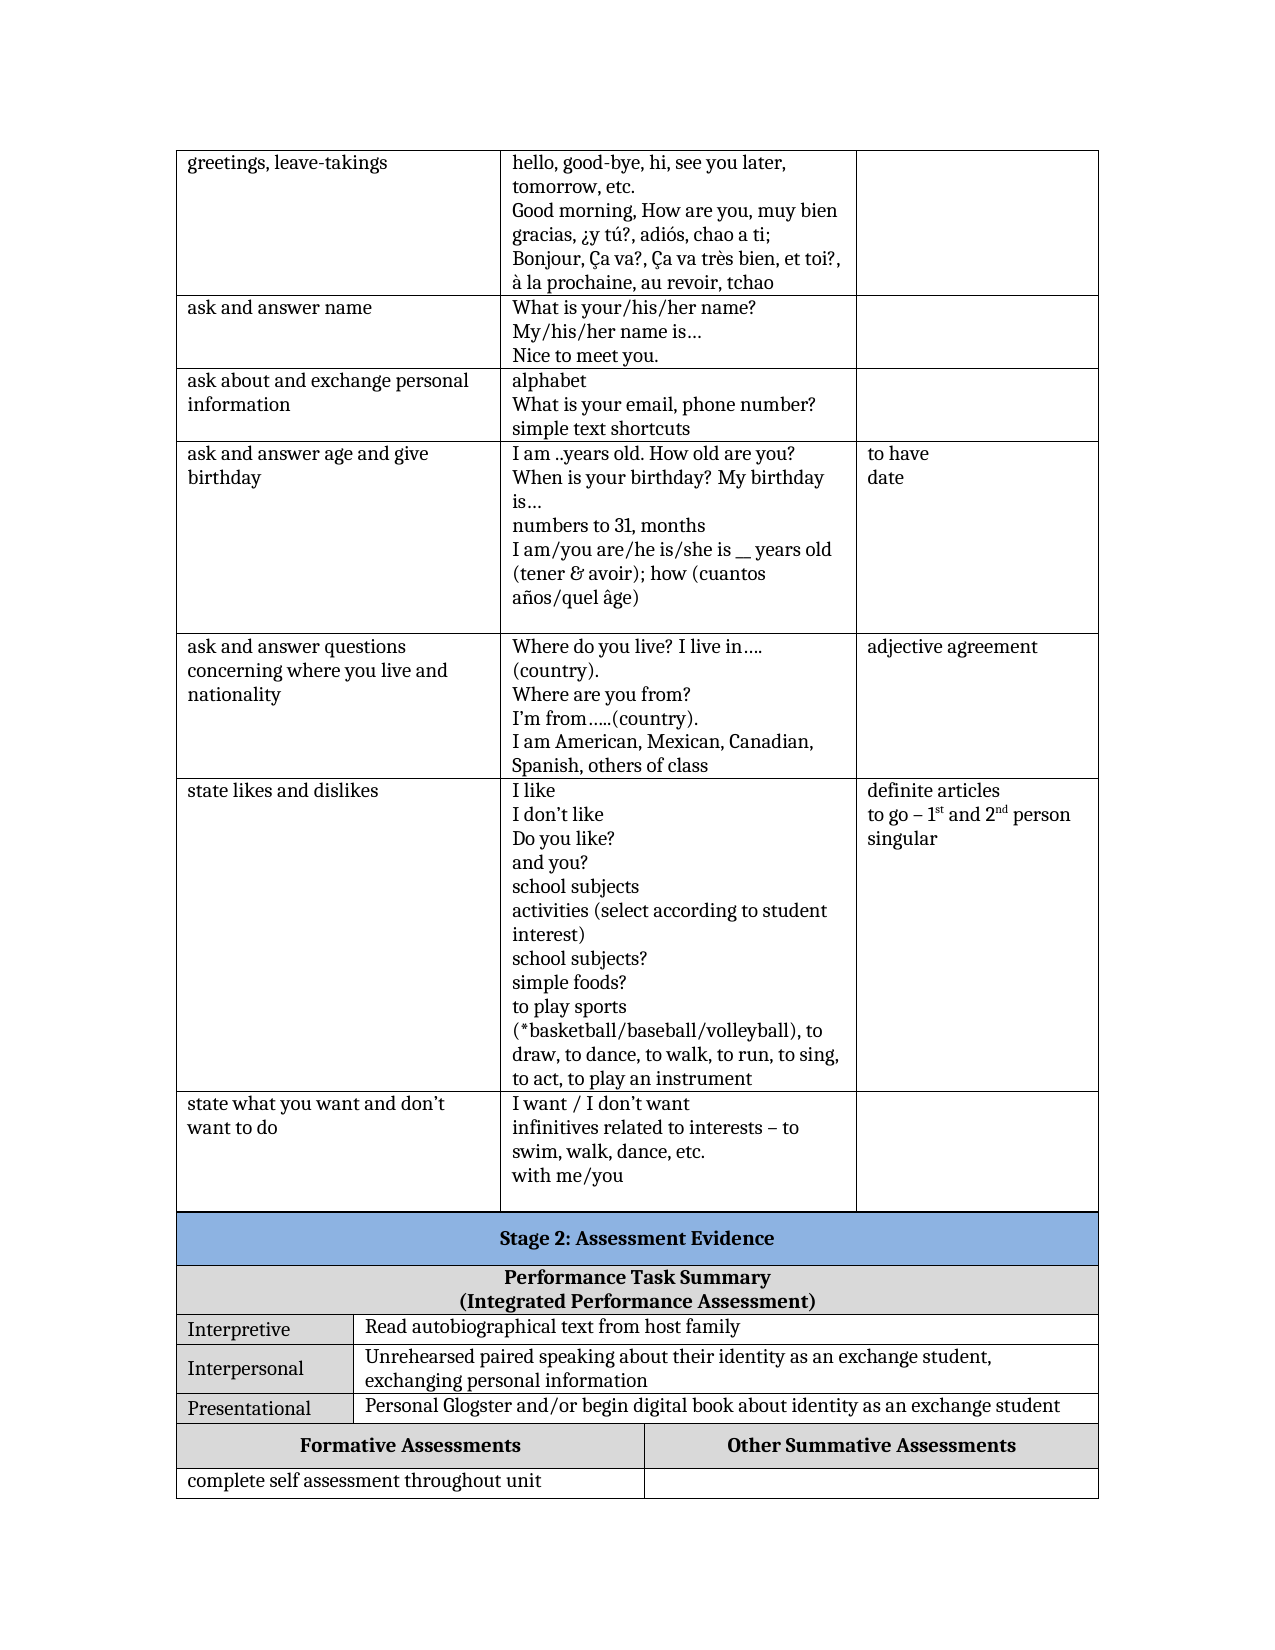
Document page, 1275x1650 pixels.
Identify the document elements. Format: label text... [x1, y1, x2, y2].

table_cell Where do you live? I live in….(country). Where are you from? I’m from…..(country). I am American, Mexican, Canadian, Spanish, others of class [501, 634, 856, 778]
table_cell ask and answer age and give birthday [177, 442, 500, 633]
table_cell Other Summative Assessments [645, 1424, 1098, 1468]
table_cell [857, 151, 1098, 295]
table_cell I like I don’t like Do you like? and you? school subjects activities (select according to student interest) school subjects? simple foods? to play sports (*basketball/baseball/volleyball), to draw, to dance, to walk, to run, to sing, to act, to play an instrument [501, 779, 856, 1091]
table_cell [857, 369, 1098, 441]
table_cell ask and answer questions concerning where you live and nationality [177, 634, 500, 778]
table_cell Formative Assessments [177, 1424, 644, 1468]
table_cell Interpretive [177, 1315, 353, 1344]
table_cell state what you want and don’t want to do [177, 1092, 500, 1211]
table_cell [177, 1469, 644, 1498]
table_cell Read autobiographical text from host family [354, 1315, 1098, 1344]
table_cell ask about and exchange personal information [177, 369, 500, 441]
table_cell alphabet What is your email, phone number? simple text shortcuts [501, 369, 856, 441]
table_cell [857, 296, 1098, 368]
table_cell I am ..years old. How old are you? When is your birthday? My birthday is… numbers to 31, months I am/you are/he is/she is __ years old (tener & avoir); how (cuantos años/quel âge) [501, 442, 856, 633]
table_cell to have date [857, 442, 1098, 633]
table_cell Unrehearsed paired speaking about their identity as an exchange student, exchanging personal information [354, 1345, 1098, 1393]
table_cell Stage 2: Assessment Evidence [177, 1213, 1098, 1265]
table_cell definite articles to go – 1st and 2nd person singular [857, 779, 1098, 1091]
table_cell [645, 1469, 1098, 1498]
table_cell Interpersonal [177, 1345, 353, 1393]
table_cell hello, good-bye, hi, see you later, tomorrow, etc. Good morning, How are you, muy bien gracias, ¿y tú?, adiós, chao a ti; Bonjour, Ça va?, Ça va très bien, et toi?, à la prochaine, au revoir, tchao [501, 151, 856, 295]
table_cell ask and answer name [177, 296, 500, 368]
table_cell adjective agreement [857, 634, 1098, 778]
table_cell Personal Glogster and/or begin digital book about identity as an exchange student [354, 1394, 1098, 1423]
table_cell greetings, leave-takings [177, 151, 500, 295]
table_cell I want / I don’t want infinitives related to interests – to swim, walk, dance, etc. with me/you [501, 1092, 856, 1211]
table_cell state likes and dislikes [177, 779, 500, 1091]
table_cell Presentational [177, 1394, 353, 1423]
table_cell Performance Task Summary (Integrated Performance Assessment) [177, 1266, 1098, 1314]
table_cell What is your/his/her name? My/his/her name is… Nice to meet you. [501, 296, 856, 368]
table_cell [857, 1092, 1098, 1211]
